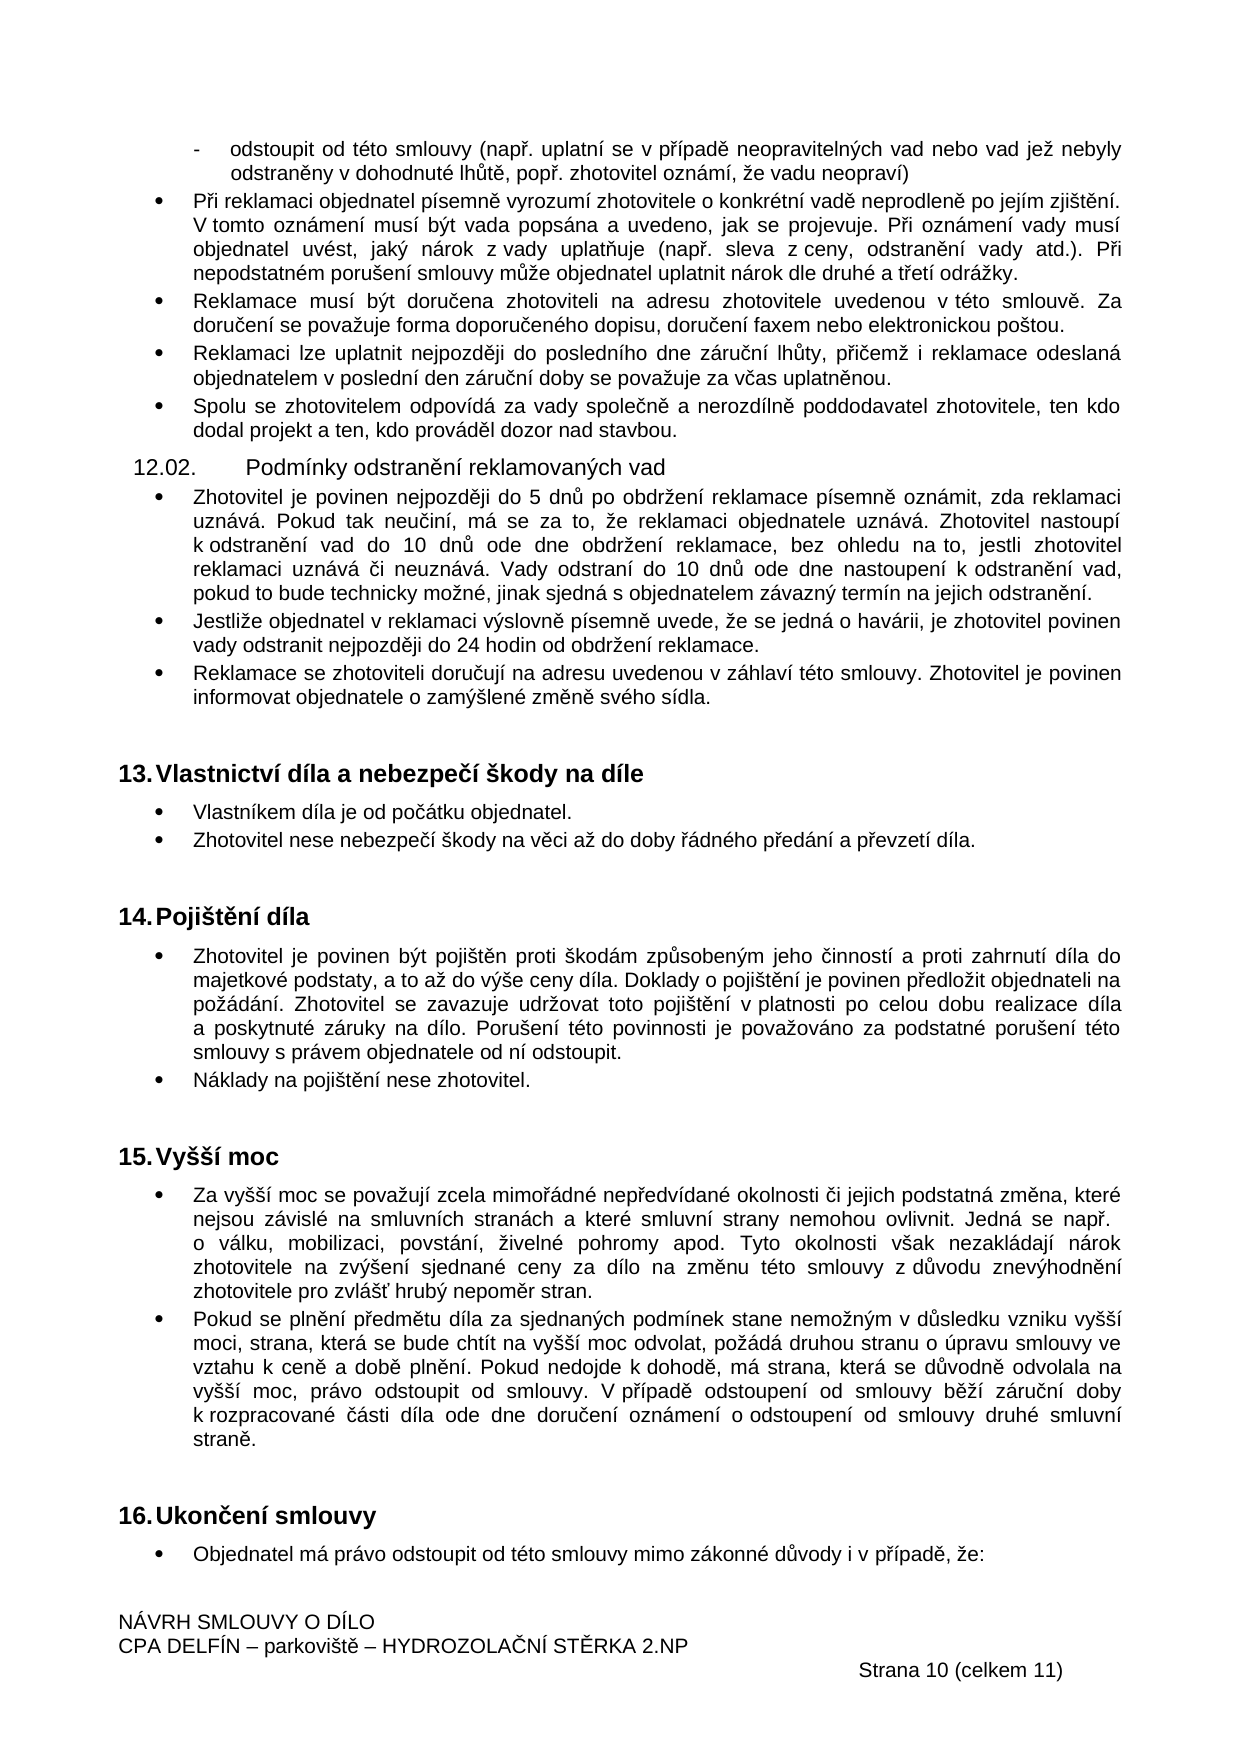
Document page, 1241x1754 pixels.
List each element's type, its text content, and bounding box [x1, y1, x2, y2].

text Pokud se plnění předmětu díla za sjednaných podmínek stane nemožným v důsledku vzniku vyšší moci, strana, která se bude chtít na vyšší moc odvolat, požádá druhou stranu o úpravu smlouvy ve vztahu k ceně a době plnění. Pokud nedojde k dohodě, má strana, která se důvodně odvolala na vyšší moc, právo odstoupit od smlouvy. V případě odstoupení od smlouvy běží záruční doby k rozpracované části díla ode dne doručení oznámení o odstoupení od smlouvy druhé smluvní straně. [155, 1307, 1122, 1451]
text Reklamace musí být doručena zhotoviteli na adresu zhotovitele uvedenou v této smlouvě. Za doručení se považuje forma doporučeného dopisu, doručení faxem nebo elektronickou poštou. [155, 289, 1122, 337]
text Zhotovitel je povinen nejpozději do 5 dnů po obdržení reklamace písemně oznámit, zda reklamaci uznává. Pokud tak neučiní, má se za to, že reklamaci objednatele uznává. Zhotovitel nastoupí k odstranění vad do 10 dnů ode dne obdržení reklamace, bez ohledu na to, jestli zhotovitel reklamaci uznává či neuznává. Vady odstraní do 10 dnů ode dne nastoupení k odstranění vad, pokud to bude technicky možné, jinak sjedná s objednatelem závazný termín na jejich odstranění. [155, 484, 1122, 604]
subtitle Vyšší moc [118, 1142, 1122, 1170]
text Při reklamaci objednatel písemně vyrozumí zhotovitele o konkrétní vadě neprodleně po jejím zjištění. V tomto oznámení musí být vada popsána a uvedeno, jak se projevuje. Při oznámení vady musí objednatel uvést, jaký nárok z vady uplatňuje (např. sleva z ceny, odstranění vady atd.). Při nepodstatném porušení smlouvy může objednatel uplatnit nárok dle druhé a třetí odrážky. [155, 189, 1122, 285]
text Náklady na pojištění nese zhotovitel. [155, 1068, 1122, 1092]
subtitle Ukončení smlouvy [118, 1501, 1122, 1529]
text Spolu se zhotovitelem odpovídá za vady společně a nerozdílně poddodavatel zhotovitele, ten kdo dodal projekt a ten, kdo prováděl dozor nad stavbou. [155, 393, 1122, 441]
text Zhotovitel nese nebezpečí škody na věci až do doby řádného předání a převzetí díla. [155, 828, 1122, 852]
text Zhotovitel je povinen být pojištěn proti škodám způsobeným jeho činností a proti zahrnutí díla do majetkové podstaty, a to až do výše ceny díla. Doklady o pojištění je povinen předložit objednateli na požádání. Zhotovitel se zavazuje udržovat toto pojištění v platnosti po celou dobu realizace díla a poskytnuté záruky na dílo. Porušení této povinnosti je považováno za podstatné porušení této smlouvy s právem objednatele od ní odstoupit. [155, 943, 1122, 1063]
subtitle Pojištění díla [118, 902, 1122, 931]
subtitle Podmínky odstranění reklamovaných vad [133, 454, 1122, 480]
subtitle Vlastnictví díla a nebezpečí škody na díle [118, 759, 1122, 787]
text Za vyšší moc se považují zcela mimořádné nepředvídané okolnosti či jejich podstatná změna, které nejsou závislé na smluvních stranách a které smluvní strany nemohou ovlivnit. Jedná se např. o válku, mobilizaci, povstání, živelné pohromy apod. Tyto okolnosti však nezakládají nárok zhotovitele na zvýšení sjednané ceny za dílo na změnu této smlouvy z důvodu znevýhodnění zhotovitele pro zvlášť hrubý nepoměr stran. [155, 1183, 1122, 1303]
text Reklamaci lze uplatnit nejpozději do posledního dne záruční lhůty, přičemž i reklamace odeslaná objednatelem v poslední den záruční doby se považuje za včas uplatněnou. [155, 341, 1122, 389]
text - odstoupit od této smlouvy (např. uplatní se v případě neopravitelných vad nebo vad jež nebyly odstraněny v dohodnuté lhůtě, popř. zhotovitel oznámí, že vadu neopraví) [193, 137, 1122, 185]
text Vlastníkem díla je od počátku objednatel. [155, 800, 1122, 824]
text Reklamace se zhotoviteli doručují na adresu uvedenou v záhlaví této smlouvy. Zhotovitel je povinen informovat objednatele o zamýšlené změně svého sídla. [155, 661, 1122, 709]
text Objednatel má právo odstoupit od této smlouvy mimo zákonné důvody i v případě, že: [155, 1542, 1122, 1566]
text Jestliže objednatel v reklamaci výslovně písemně uvede, že se jedná o havárii, je zhotovitel povinen vady odstranit nejpozději do 24 hodin od obdržení reklamace. [155, 608, 1122, 657]
